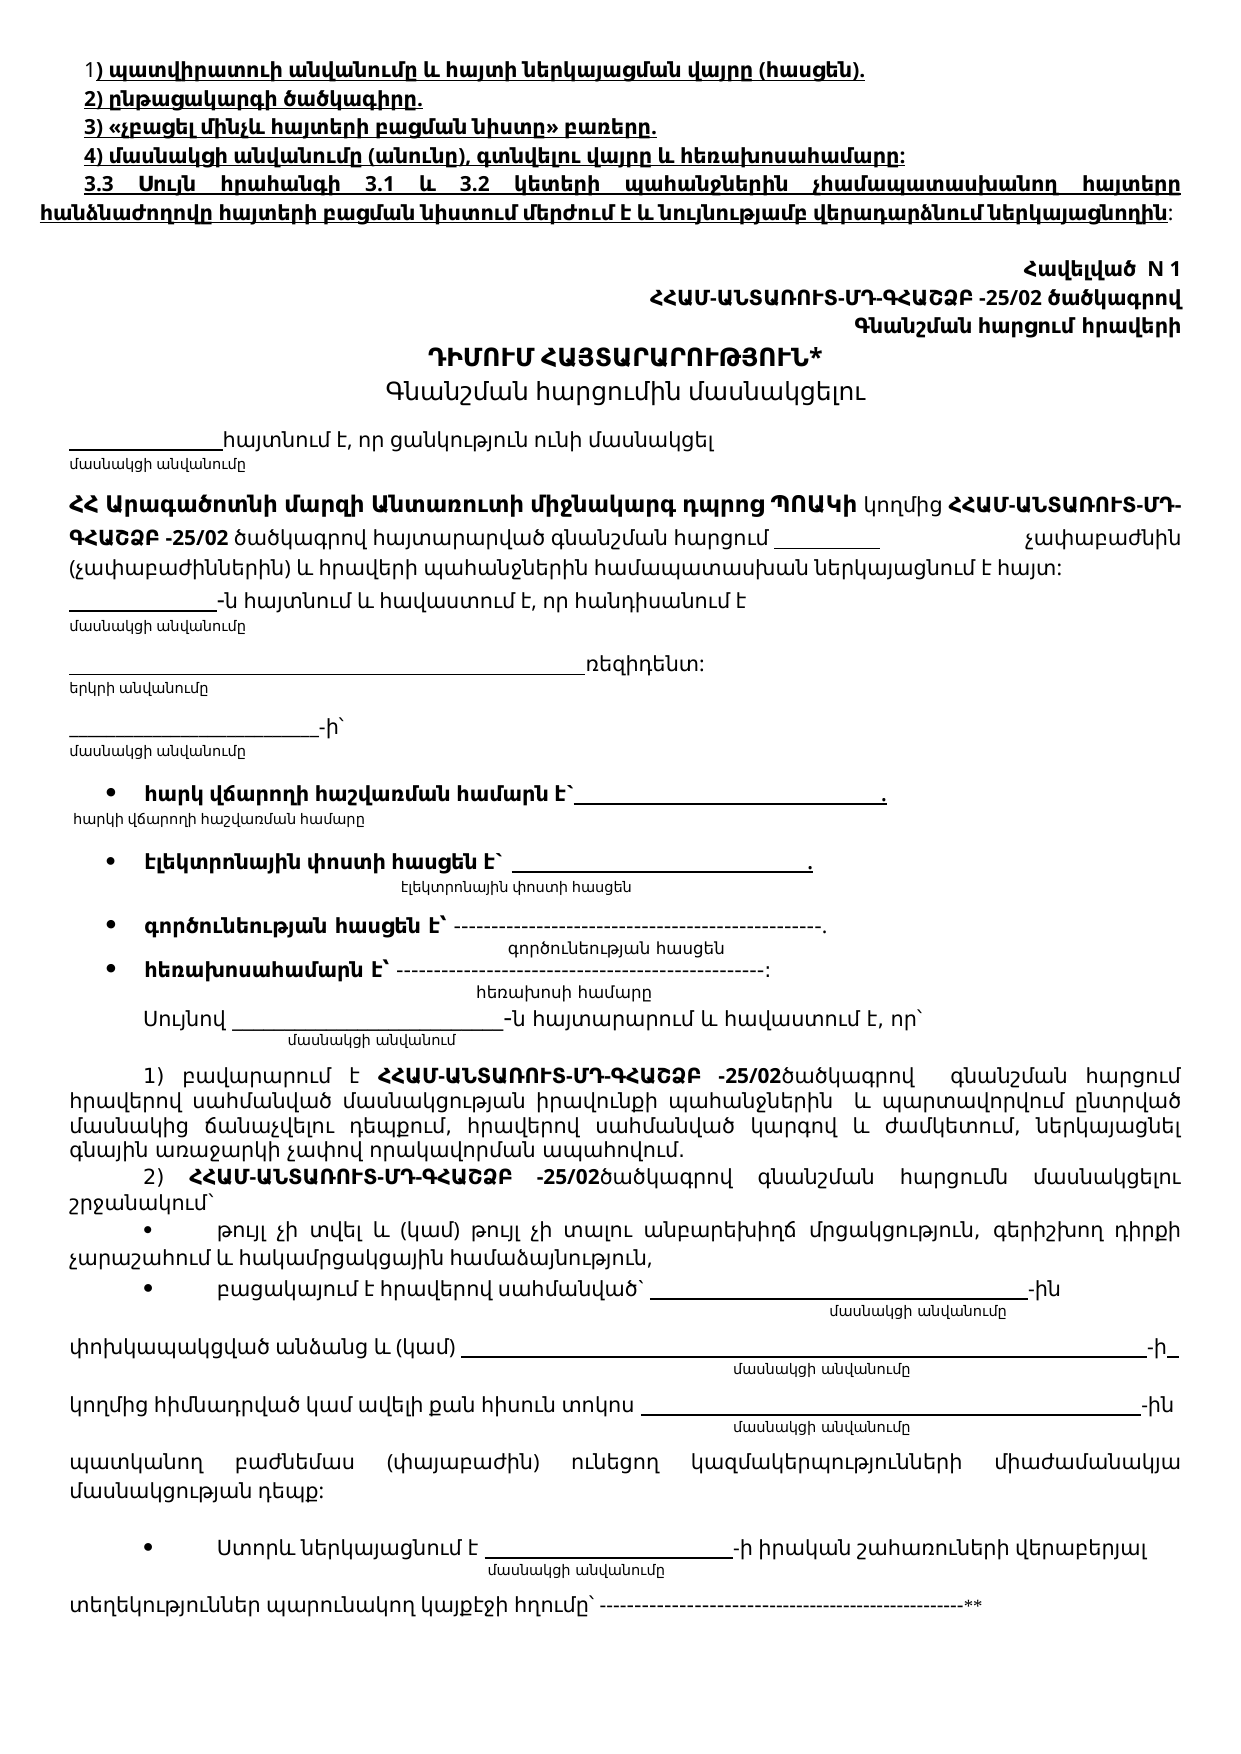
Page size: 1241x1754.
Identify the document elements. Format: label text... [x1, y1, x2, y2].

list Ստորև ներկայացնում է -ի իրական շահառուների վերաբերյալ [69, 1533, 1181, 1561]
text ՀՀԱՄ-ԱՆՏԱՌՈՒՏ-ՄԴ-ԳՀԱՇՁԲ -25/02 ծածկագրով [69, 283, 1181, 311]
list բացակայում է հրավերով սահմանված` -ին [69, 1272, 1181, 1303]
text կողմից հիմնադրված կամ ավելի քան հիսուն տոկոս -ին [69, 1390, 1181, 1418]
text 4) մասնակցի անվանումը (անունը), գտնվելու վայրը և հեռախոսահամարը: [39, 141, 1181, 169]
text մասնակցի անվանումը [69, 1561, 1181, 1590]
text մասնակցի անվանումը [69, 1418, 1181, 1447]
text 3) «չբացել մինչև հայտերի բացման նիստը» բառերը. [39, 112, 1181, 141]
text մասնակցի անվանումը [69, 453, 1181, 488]
text 3.3 Սույն հրահանգի 3.1 և 3.2 կետերի պահանջներին չհամապատասխանող հայտերը հանձնաժողովը հայտերի բացման նիստում մերժում է և նույնությամբ վերադարձնում ներկայացնողին: [39, 169, 1181, 226]
list թույլ չի տվել և (կամ) թույլ չի տալու անբարեխիղճ մրցակցություն, գերիշխող դիրքի չարաշահում և հակամրցակցային համաձայնություն, [69, 1215, 1181, 1272]
text 2) ՀՀԱՄ-ԱՆՏԱՌՈՒՏ-ՄԴ-ԳՀԱՇՁԲ -25/02ծածկագրով գնանշման հարցումն մասնակցելու շրջանակում` [69, 1162, 1181, 1215]
text էլեկտրոնային փոստի հասցեն [69, 877, 1181, 911]
text 2) ընթացակարգի ծածկագիրը. [39, 84, 1181, 112]
text ___________________________-ի՝ [69, 712, 1181, 740]
text Գնանշման հարցումին մասնակցելու [69, 374, 1181, 408]
text ռեզիդենտ: [69, 649, 1181, 678]
text 1) բավարարում է ՀՀԱՄ-ԱՆՏԱՌՈՒՏ-ՄԴ-ԳՀԱՇՁԲ -25/02ծածկագրով գնանշման հարցում հրավերով սահմանված մասնակցության իրավունքի պահանջներին և պարտավորվում ընտրված մասնակից ճանաչվելու դեպքում, հրավերով սահմանված կարգով և ժամկետում, ներկայացնել գնային առաջարկի չափով որակավորման ապահովում. [69, 1061, 1181, 1162]
text Հավելված N 1 [69, 254, 1181, 283]
text ԴԻՄՈՒՄ ՀԱՅՏԱՐԱՐՈՒԹՅՈՒՆ* [69, 340, 1181, 374]
list էլեկտրոնային փոստի հասցեն է` . [107, 843, 1181, 877]
text երկրի անվանումը [69, 678, 1181, 712]
text Սույնով __________________________-ն հայտարարում և հավաստում է, որ՝ [69, 1003, 1181, 1032]
text փոխկապակցված անձանց և (կամ) -ի [69, 1332, 1181, 1361]
text տեղեկություններ պարունակող կայքէջի հղումը՝ ----------------------------------------------------** [69, 1590, 1181, 1619]
text մասնակցի անվանում [69, 1032, 1181, 1061]
text մասնակցի անվանումը [69, 1361, 1181, 1390]
list հեռախոսահամարն է՝ -------------------------------------------------: [107, 958, 1181, 983]
text 1) պատվիրատուի անվանումը և հայտի ներկայացման վայրը (հասցեն). [39, 56, 1181, 84]
text պատկանող բաժնեմաս (փայաբաժին) ունեցող կազմակերպությունների միաժամանակյա մասնակցության դեպք: [69, 1447, 1181, 1504]
text գործունեության հասցեն [69, 939, 1181, 958]
text հեռախոսի համարը [69, 983, 1181, 1003]
list հարկ վճարողի հաշվառման համարն է` . [107, 774, 1181, 808]
text հայտնում է, որ ցանկություն ունի մասնակցել [69, 425, 1181, 453]
text մասնակցի անվանումը [69, 1303, 1181, 1332]
text -ն հայտնում և հավաստում է, որ հանդիսանում է [69, 581, 1181, 615]
list գործունեության հասցեն է՝ -------------------------------------------------. [107, 911, 1181, 939]
text Գնանշման հարցում հրավերի [69, 311, 1181, 340]
text մասնակցի անվանումը [69, 615, 1181, 649]
text մասնակցի անվանումը [69, 740, 1181, 774]
text հարկի վճարողի հաշվառման համարը [69, 808, 1181, 843]
text ՀՀ Արագածոտնի մարզի Անտառուտի միջնակարգ դպրոց ՊՈԱԿի կողմից ՀՀԱՄ-ԱՆՏԱՌՈՒՏ-ՄԴ-ԳՀԱՇՁԲ -25/02 ծածկագրով հայտարարված գնանշման հարցում չափաբաժնին (չափաբաժիններին) և հրավերի պահանջներին համապատասխան ներկայացնում է հայտ: [69, 488, 1181, 581]
